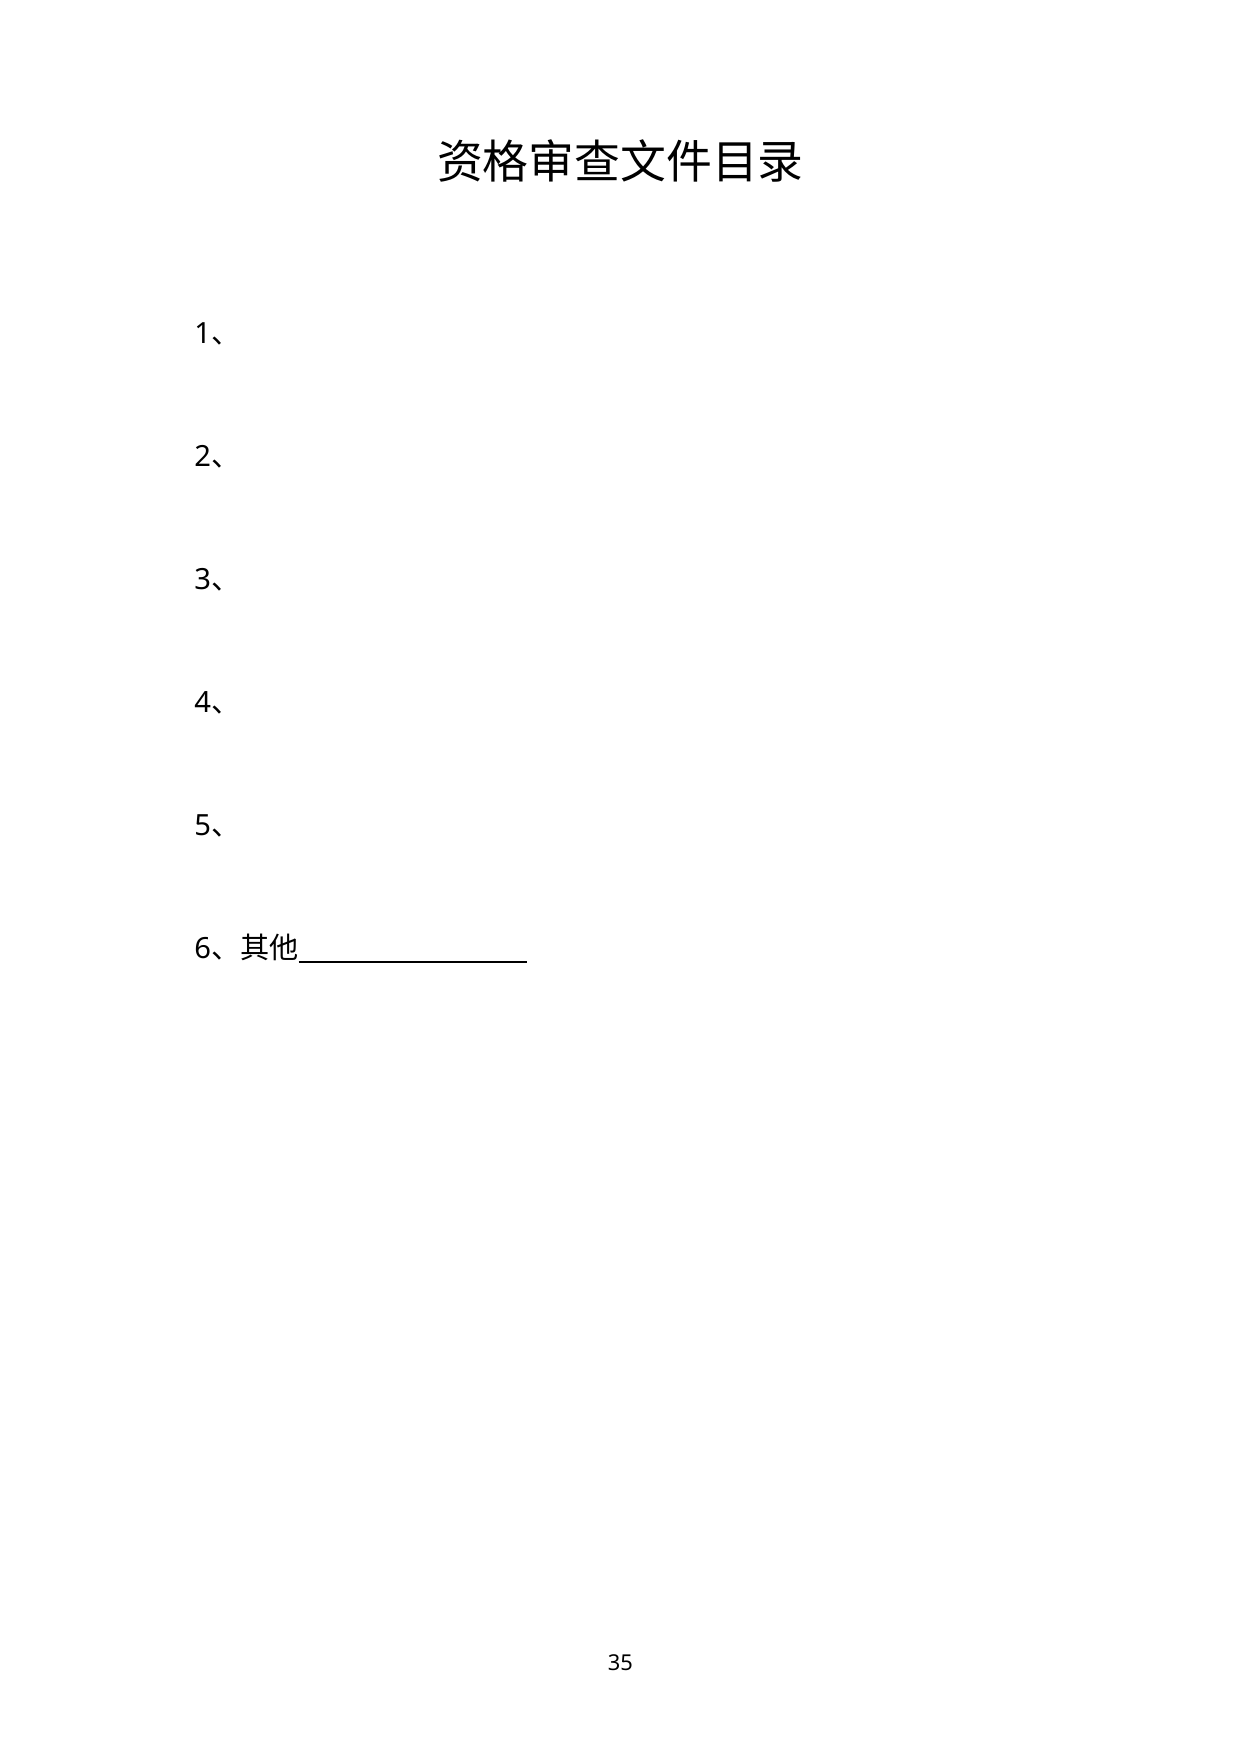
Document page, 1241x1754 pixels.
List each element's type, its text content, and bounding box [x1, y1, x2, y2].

text 6、其他 [136, 924, 1104, 967]
text 资格审查文件目录 [136, 142, 1104, 188]
text 3、 [136, 556, 1104, 598]
text 4、 [136, 678, 1104, 721]
text 1、 [136, 309, 1104, 352]
text 5、 [136, 802, 1104, 844]
text 2、 [136, 432, 1104, 475]
